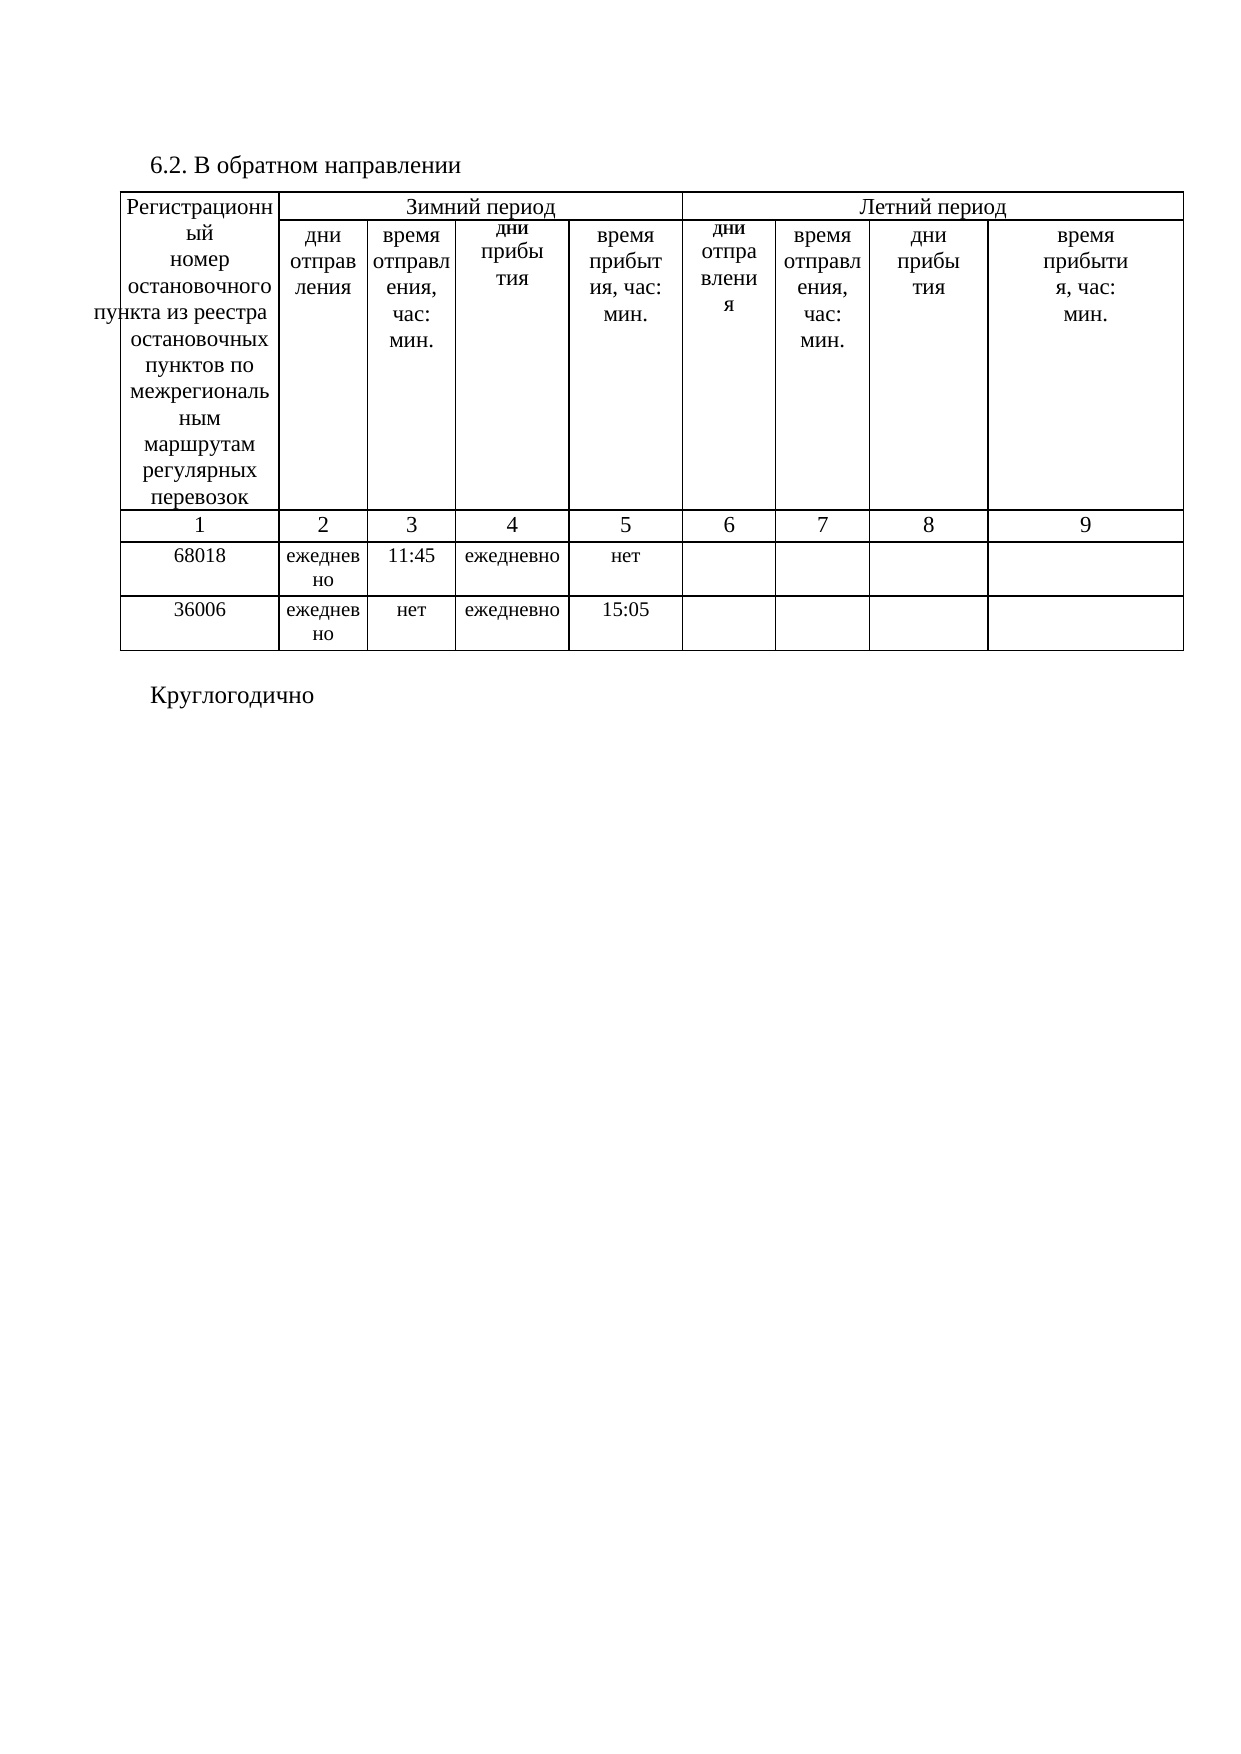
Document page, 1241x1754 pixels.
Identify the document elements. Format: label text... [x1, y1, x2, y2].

table_cell [989, 543, 1183, 595]
table_cell время отправл ения, час: мин. [368, 221, 455, 509]
table_cell ежедневно [280, 543, 367, 595]
table_cell 68018 [121, 543, 278, 595]
text Круглогодично [150, 680, 1090, 709]
table_cell 6 [683, 511, 775, 541]
table_cell [870, 597, 987, 650]
table_cell 4 [456, 511, 568, 541]
text 6.2. В обратном направлении [150, 150, 1090, 179]
table_cell ежедневно [456, 543, 568, 595]
table_cell [776, 543, 869, 595]
table_cell дни отправ ления [280, 221, 367, 509]
table_cell дни прибы тия [870, 221, 987, 509]
table_cell [776, 597, 869, 650]
table_cell 11:45 [368, 543, 455, 595]
table_cell 5 [570, 511, 682, 541]
table_cell 36006 [121, 597, 278, 650]
table_cell 8 [870, 511, 987, 541]
table_header Зимний период [280, 193, 682, 219]
table_cell 15:05 [570, 597, 682, 650]
table_cell 7 [776, 511, 869, 541]
table_cell ДНИ прибы тия [456, 221, 568, 509]
table_cell [989, 597, 1183, 650]
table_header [121, 193, 278, 509]
table_cell время прибыт ия, час: мин. [570, 221, 682, 509]
table_cell нет [570, 543, 682, 595]
table_cell [870, 543, 987, 595]
table_cell 3 [368, 511, 455, 541]
table_header Летний период [683, 193, 1183, 219]
table_cell 1 [121, 511, 278, 541]
table_cell [683, 597, 775, 650]
table_cell ежедневно [456, 597, 568, 650]
table_cell [683, 543, 775, 595]
table_cell 2 [280, 511, 367, 541]
table_cell время прибыти я, час: мин. [989, 221, 1183, 509]
table_cell время отправл ения, час: мин. [776, 221, 869, 509]
table_cell ДНИ отпра влени я [683, 221, 775, 509]
table_cell 9 [989, 511, 1183, 541]
table_cell ежедневно [280, 597, 367, 650]
table_cell нет [368, 597, 455, 650]
